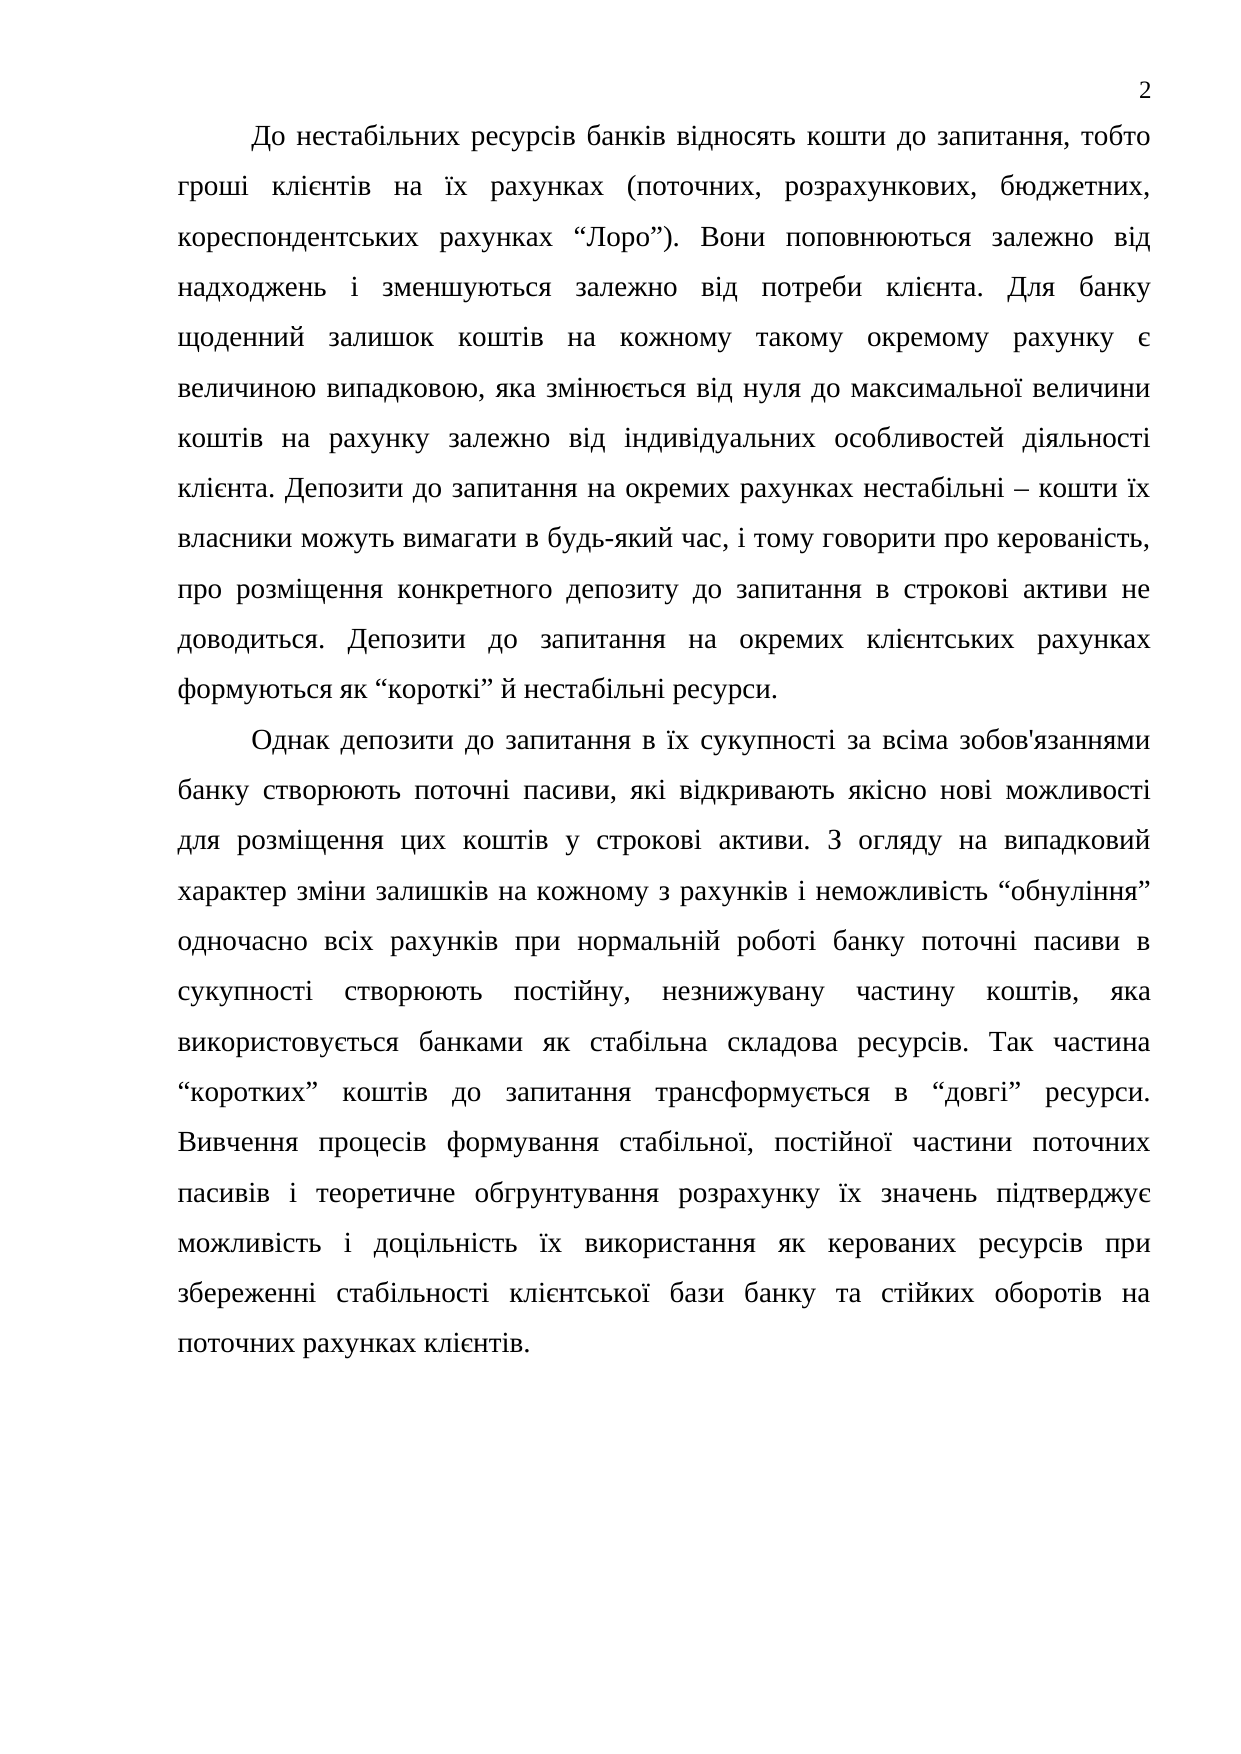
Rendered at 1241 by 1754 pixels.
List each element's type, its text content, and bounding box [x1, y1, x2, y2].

text До нестабільних ресурсів банків відносять кошти до запитання, тобто гроші клієнтів на їх рахунках (поточних, розрахункових, бюджетних, кореспондентських рахунках “Лоро”). Вони поповнюються залежно від надходжень і зменшуються залежно від потреби клієнта. Для банку щоденний залишок коштів на кожному такому окремому рахунку є величиною випадковою, яка змінюється від нуля до максимальної величини коштів на рахунку залежно від індивідуальних особливостей діяльності клієнта. Депозити до запитання на окремих рахунках нестабільні – кошти їх власники можуть вимагати в будь-який час, і тому говорити про керованість, про розміщення конкретного депозиту до запитання в строкові активи не доводиться. Депозити до запитання на окремих клієнтських рахунках формуються як “короткі” й нестабільні ресурси. [177, 118, 1152, 705]
text Однак депозити до запитання в їх сукупності за всіма зобов'язаннями банку створюють поточні пасиви, які відкривають якісно нові можливості для розміщення цих коштів у строкові активи. З огляду на випадковий характер зміни залишків на кожному з рахунків і неможливість “обнуління” одночасно всіх рахунків при нормальній роботі банку поточні пасиви в сукупності створюють постійну, незнижувану частину коштів, яка використовується банками як стабільна складова ресурсів. Так частина “коротких” коштів до запитання трансформується в “довгі” ресурси. Вивчення процесів формування стабільної, постійної частини поточних пасивів і теоретичне обгрунтування розрахунку їх значень підтверджує можливість і доцільність їх використання як керованих ресурсів при збереженні стабільності клієнтської бази банку та стійких оборотів на поточних рахунках клієнтів. [177, 722, 1152, 1359]
